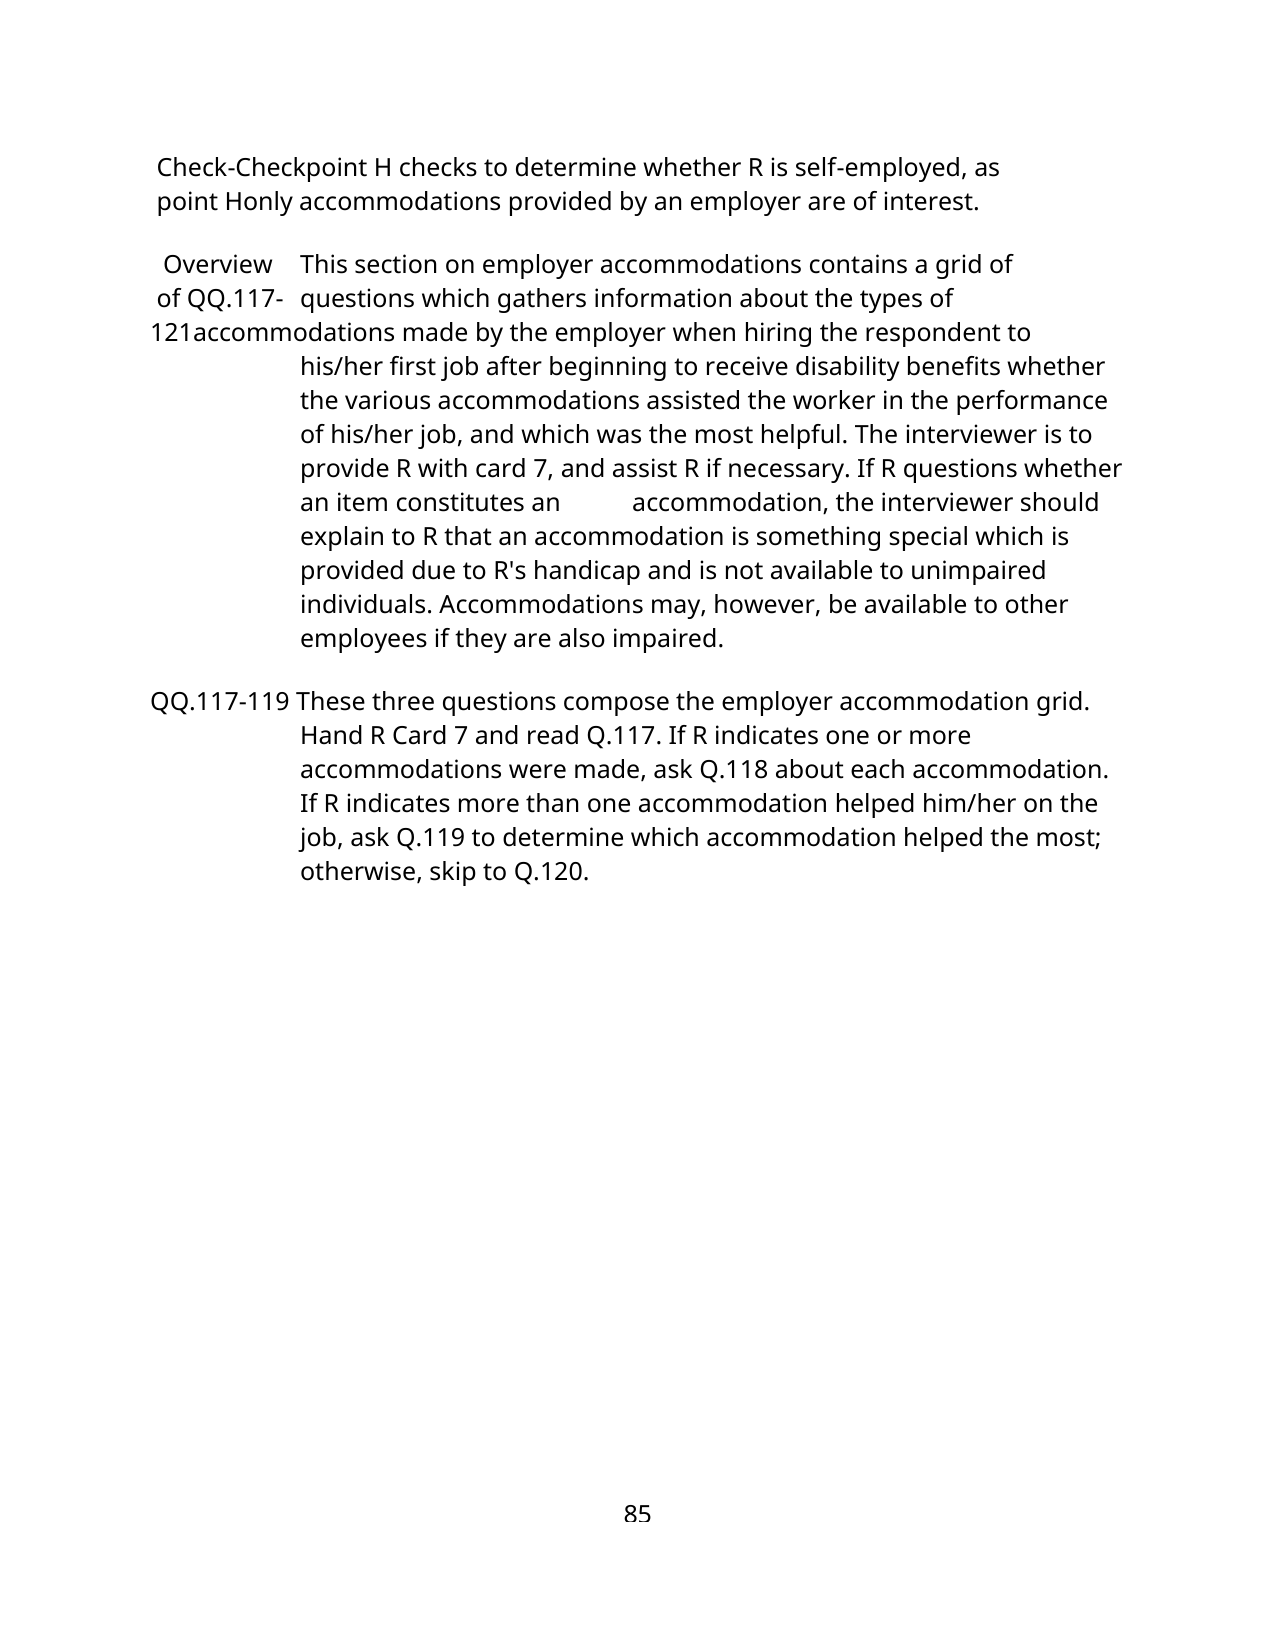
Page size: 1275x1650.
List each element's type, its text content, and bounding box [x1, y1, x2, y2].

text QQ.117-119 These three questions compose the employer accommodation grid. Hand R Card 7 and read Q.117. If R indicates one or more accommodations were made, ask Q.118 about each accommodation. If R indicates more than one accommodation helped him/her on the job, ask Q.119 to determine which accommodation helped the most; otherwise, skip to Q.120. [150, 683, 1125, 888]
text of QQ.117- questions which gathers information about the types of [150, 281, 1125, 314]
text Check-Checkpoint H checks to determine whether R is self-employed, as [150, 150, 1125, 184]
text point Honly accommodations provided by an employer are of interest. [150, 184, 1125, 218]
text 121accommodations made by the employer when hiring the respondent to his/her first job after beginning to receive disability benefits whether the various accommodations assisted the worker in the performance of his/her job, and which was the most helpful. The interviewer is to provide R with card 7, and assist R if necessary. If R questions whether an item constitutes an accommodation, the interviewer should explain to R that an accommodation is something special which is provided due to R's handicap and is not available to unimpaired individuals. Accommodations may, however, be available to other employees if they are also impaired. [150, 314, 1125, 655]
text Overview This section on employer accommodations contains a grid of [150, 246, 1125, 281]
